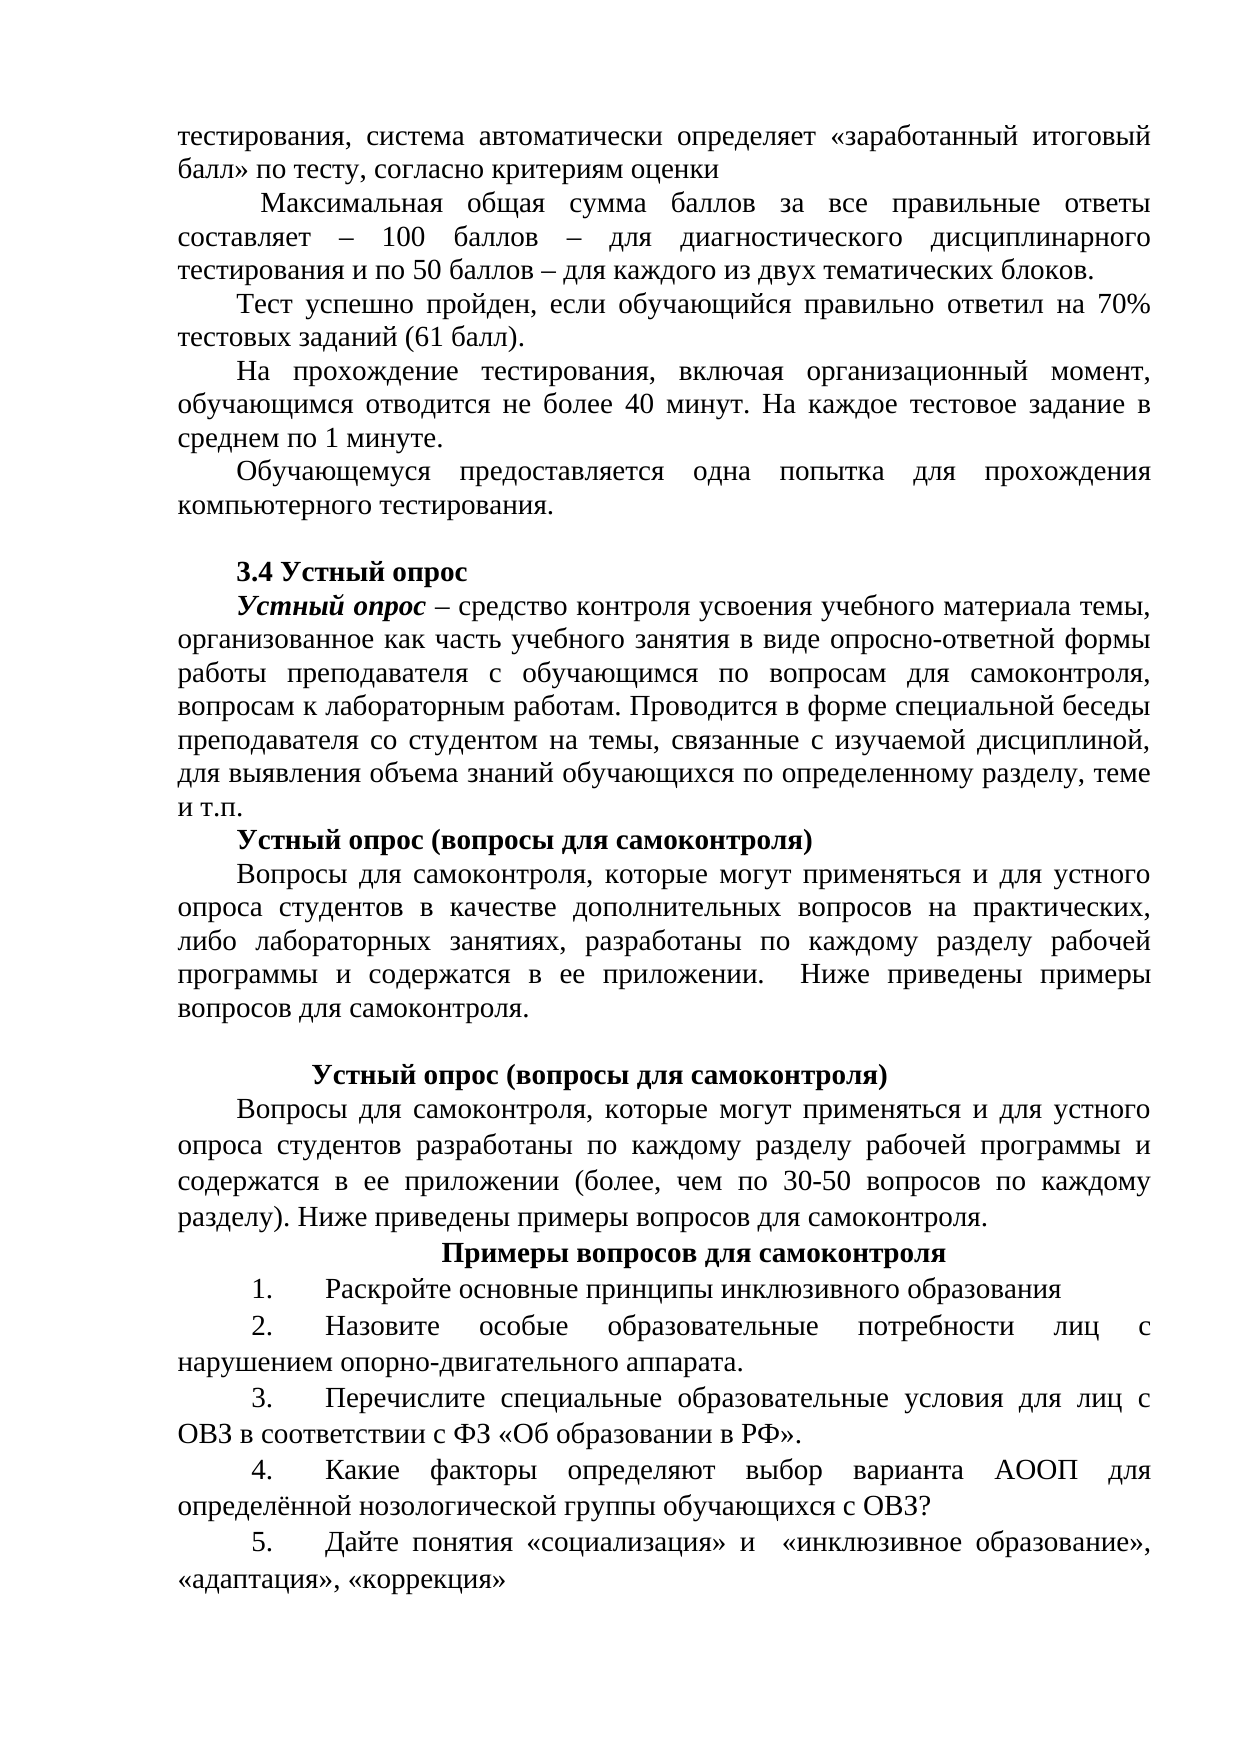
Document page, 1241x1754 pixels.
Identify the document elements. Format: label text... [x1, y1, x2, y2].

list Какие факторы определяют выбор варианта АООП для определённой нозологической группы обучающихся с ОВЗ? [177, 1452, 1152, 1522]
list Дайте понятия «социализация» и «инклюзивное образование», «адаптация», «коррекция» [177, 1524, 1152, 1594]
text Максимальная общая сумма баллов за все правильные ответы составляет – 100 баллов – для диагностического дисциплинарного тестирования и по 50 баллов – для каждого из двух тематических блоков. [177, 185, 1152, 286]
text Устный опрос – средство контроля усвоения учебного материала темы, организованное как часть учебного занятия в виде опросно-ответной формы работы преподавателя с обучающимся по вопросам для самоконтроля, вопросам к лабораторным работам. Проводится в форме специальной беседы преподавателя со студентом на темы, связанные с изучаемой дисциплиной, для выявления объема знаний обучающихся по определенному разделу, теме и т.п. [177, 588, 1152, 822]
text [177, 118, 1152, 185]
text На прохождение тестирования, включая организационный момент, обучающимся отводится не более 40 минут. На каждое тестовое задание в среднем по 1 минуте. [177, 353, 1152, 453]
list Раскройте основные принципы инклюзивного образования [177, 1272, 1152, 1305]
text Тест успешно пройден, если обучающийся правильно ответил на 70% тестовых заданий (61 балл). [177, 286, 1152, 353]
text Устный опрос (вопросы для самоконтроля) [177, 822, 1152, 856]
text Устный опрос (вопросы для самоконтроля) [311, 1057, 1152, 1091]
list Назовите особые образовательные потребности лиц с нарушением опорно-двигательного аппарата. [177, 1308, 1152, 1377]
text Примеры вопросов для самоконтроля [177, 1235, 1152, 1269]
text Вопросы для самоконтроля, которые могут применяться и для устного опроса студентов в качестве дополнительных вопросов на практических, либо лабораторных занятиях, разработаны по каждому разделу рабочей программы и содержатся в ее приложении. Ниже приведены примеры вопросов для самоконтроля. [177, 856, 1152, 1024]
text Вопросы для самоконтроля, которые могут применяться и для устного опроса студентов разработаны по каждому разделу рабочей программы и содержатся в ее приложении (более, чем по 30-50 вопросов по каждому разделу). Ниже приведены примеры вопросов для самоконтроля. [177, 1091, 1152, 1233]
text Обучающемуся предоставляется одна попытка для прохождения компьютерного тестирования. [177, 453, 1152, 521]
list Перечислите специальные образовательные условия для лиц с ОВЗ в соответствии с ФЗ «Об образовании в РФ». [177, 1380, 1152, 1450]
text 3.4 Устный опрос [177, 554, 1152, 588]
